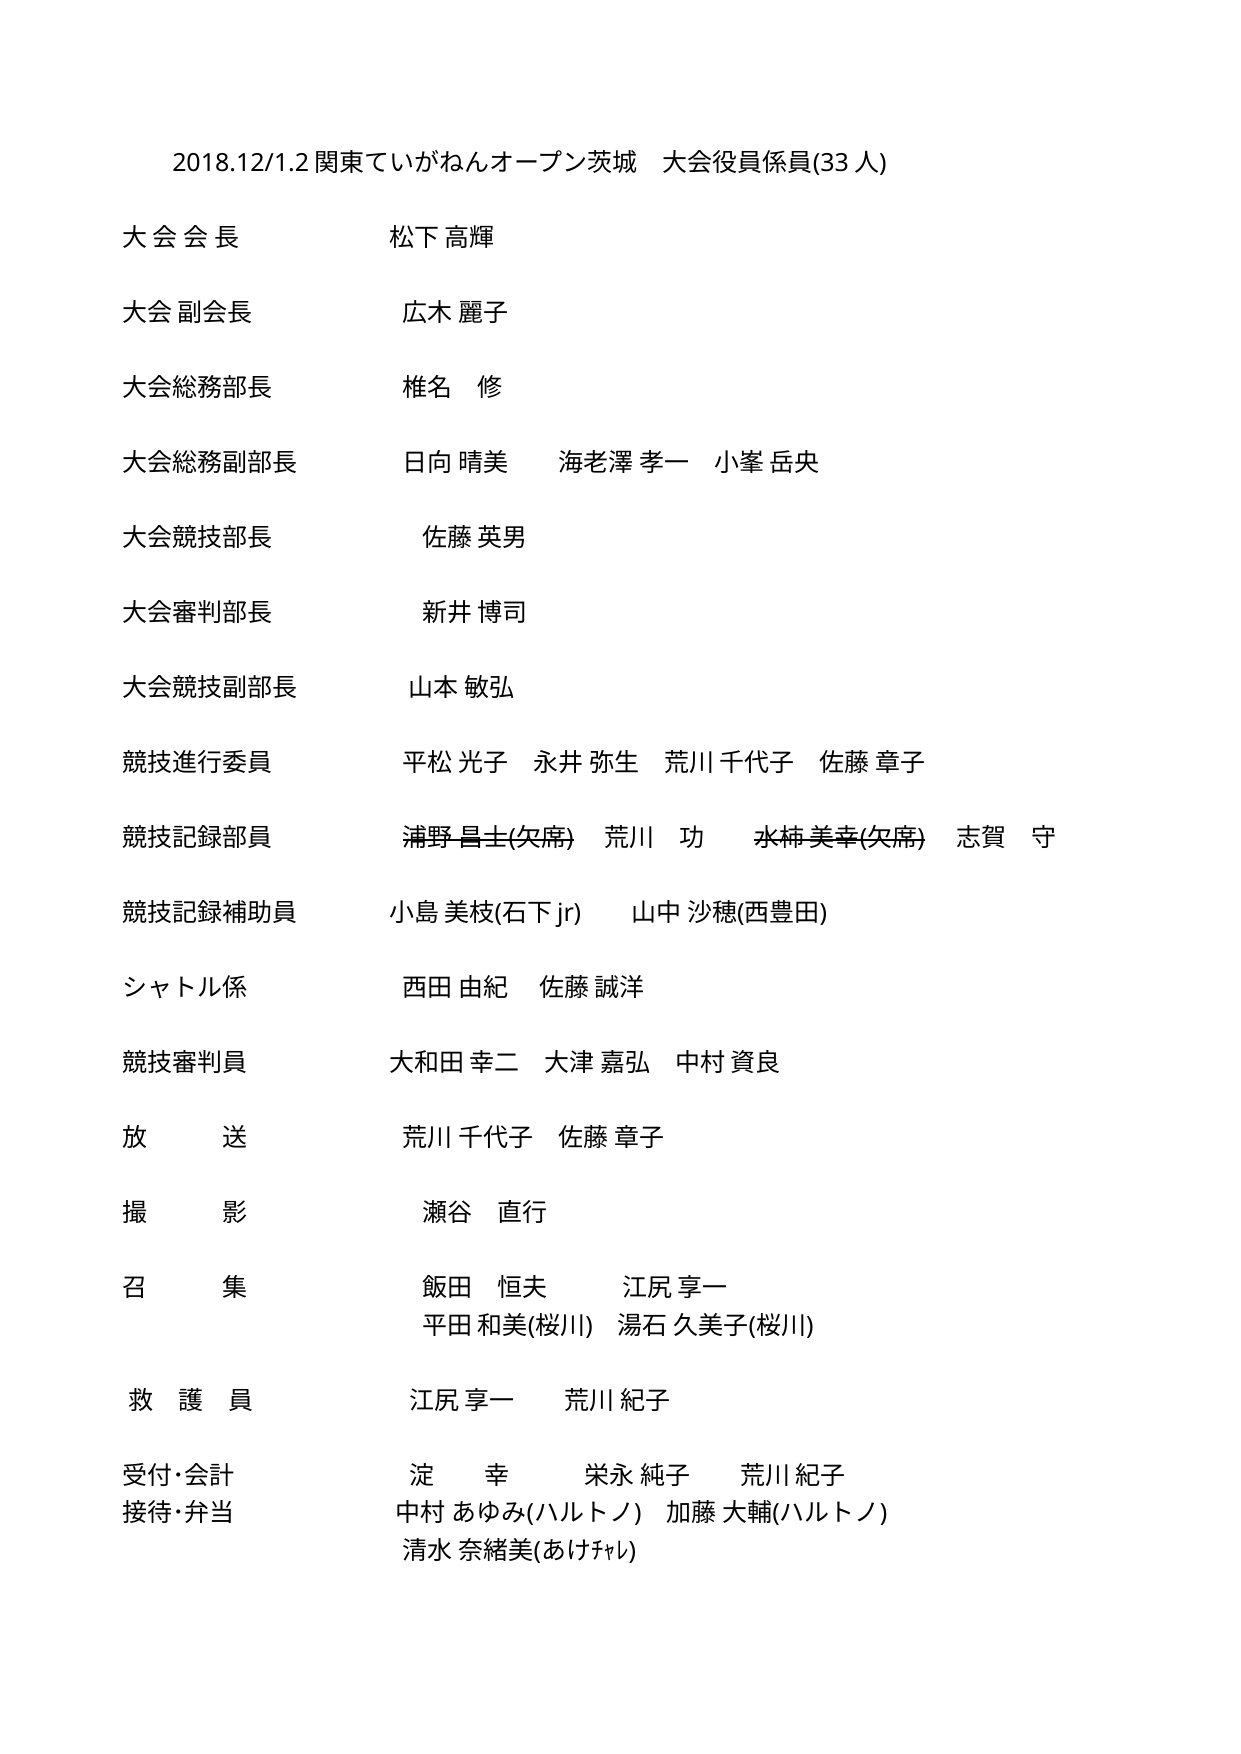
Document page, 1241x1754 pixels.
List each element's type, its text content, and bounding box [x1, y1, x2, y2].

text 競技審判員 大和田 幸二 大津 嘉弘 中村 資良 [122, 1042, 1152, 1080]
text 大会総務部長 椎名 修 [122, 367, 1152, 405]
text 2018.12/1.2関東ていがねんオープン茨城 大会役員係員(33人) [122, 142, 1152, 180]
text 受付･会計 淀 幸 栄永 純子 荒川 紀子 [122, 1455, 1152, 1492]
text 大会競技副部長 山本 敏弘 [122, 667, 1152, 705]
text 召 集 飯田 恒夫 江尻 享一 [122, 1267, 1152, 1305]
text 大会総務副部長 日向 晴美 海老澤 孝一 小峯 岳央 [122, 442, 1152, 480]
text 放 送 荒川 千代子 佐藤 章子 [122, 1117, 1152, 1155]
text 接待･弁当 中村 あゆみ(ハルトノ) 加藤 大輔(ハルトノ) [122, 1492, 1152, 1530]
text 平田 和美(桜川) 湯石 久美子(桜川) [122, 1305, 1152, 1342]
text 大 会 会 長 松下 高輝 [122, 217, 1152, 255]
text 大会審判部長 新井 博司 [122, 592, 1152, 630]
text 大会競技部長 佐藤 英男 [122, 517, 1152, 555]
text 救 護 員 江尻 享一 荒川 紀子 [103, 1380, 1152, 1417]
text 競技記録部員 浦野 昌士(欠席) 荒川 功 水柿 美幸(欠席) 志賀 守 [122, 817, 1152, 855]
text 競技記録補助員 小島 美枝(石下jr) 山中 沙穂(西豊田) [122, 892, 1152, 930]
text 清水 奈緒美(あけﾁｬﾚ) [122, 1530, 1152, 1567]
text 競技進行委員 平松 光子 永井 弥生 荒川 千代子 佐藤 章子 [122, 742, 1152, 780]
text シャトル係 西田 由紀 佐藤 誠洋 [122, 967, 1152, 1005]
text 撮 影 瀬谷 直行 [122, 1192, 1152, 1230]
text 大会 副会長 広木 麗子 [122, 292, 1152, 330]
